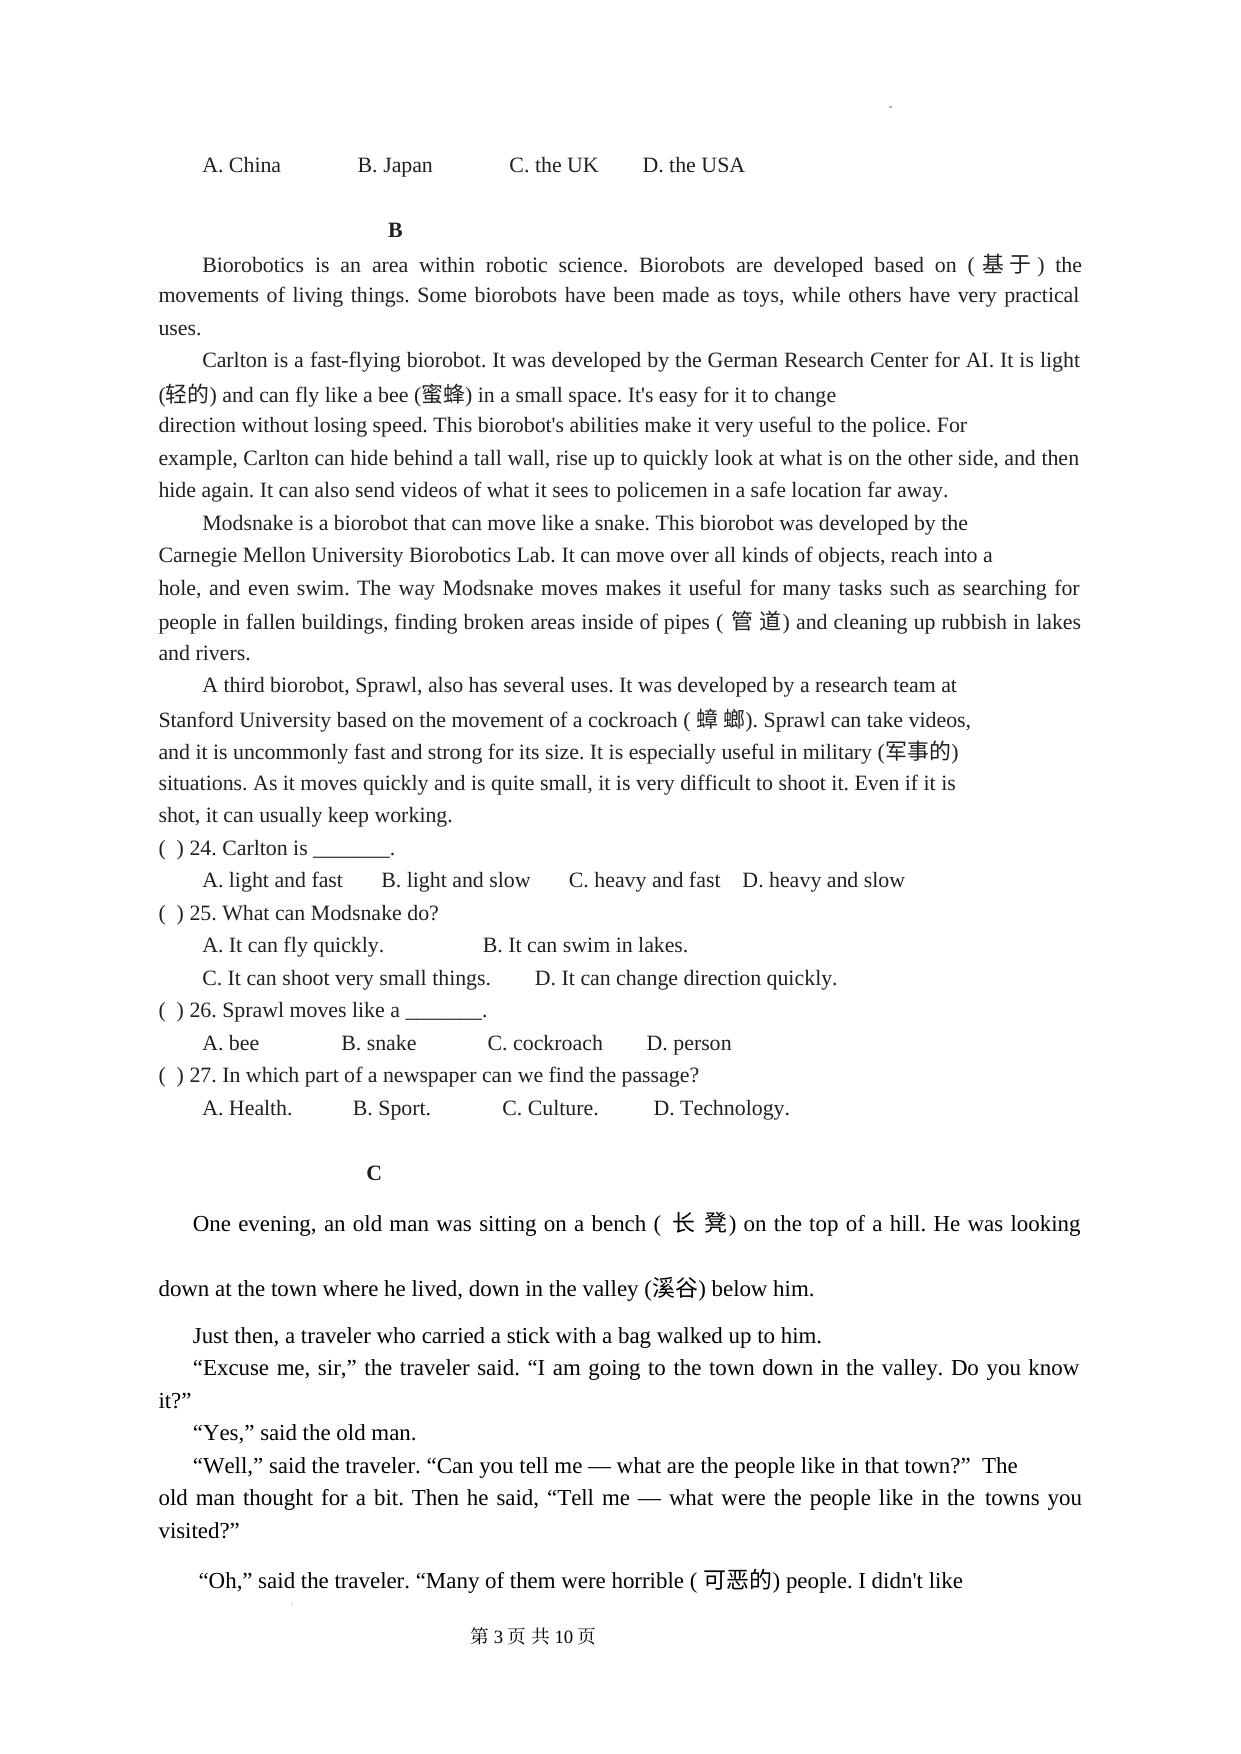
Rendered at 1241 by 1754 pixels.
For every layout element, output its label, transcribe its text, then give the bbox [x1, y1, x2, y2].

text A third biorobot, Sprawl, also has several uses. It was developed by a research team at [158, 669, 1082, 701]
text hole, and even swim. The way Modsnake moves makes it useful for many tasks such as searching for people in fallen buildings, finding broken areas inside of pipes ( 管 道) and cleaning up rubbish in lakes and rivers. [158, 571, 1082, 669]
text Biorobotics is an area within robotic science. Biorobots are developed based on (基于) the movements of living things. Some biorobots have been made as toys, while others have very practical uses. [158, 246, 1082, 344]
text Carnegie Mellon University Biorobotics Lab. It can move over all kinds of objects, reach into a [158, 539, 1082, 571]
text C. It can shoot very small things. D. It can change direction quickly. [158, 961, 1082, 994]
text A. China B. Japan C. the UK D. the USA [158, 149, 1082, 181]
text Stanford University based on the movement of a cockroach ( 蟑 螂). Sprawl can take videos, [158, 701, 1082, 734]
text ( ) 24. Carlton is _______. [158, 831, 1082, 864]
text B [158, 214, 1082, 246]
text C [158, 1156, 1082, 1189]
text ( ) 25. What can Modsnake do? [158, 896, 1082, 929]
text A. light and fast B. light and slow C. heavy and fast D. heavy and slow [158, 864, 1082, 896]
text A. It can fly quickly. B. It can swim in lakes. [158, 929, 1082, 961]
text situations. As it moves quickly and is quite small, it is very difficult to shoot it. Even if it is [158, 766, 1082, 799]
text Modsnake is a biorobot that can move like a snake. This biorobot was developed by the [158, 506, 1082, 539]
text example, Carlton can hide behind a tall wall, rise up to quickly look at what is on the other side, and then hide again. It can also send videos of what it sees to policemen in a safe location far away. [158, 441, 1082, 506]
text “Excuse me, sir,” the traveler said. “I am going to the town down in the valley. Do you know it?” [158, 1351, 1082, 1416]
text and it is uncommonly fast and strong for its size. It is especially useful in military (军事的) [158, 734, 1082, 766]
text direction without losing speed. This biorobot's abilities make it very useful to the police. For [158, 409, 1082, 441]
text “Yes,” said the old man. [158, 1416, 1082, 1449]
text One evening, an old man was sitting on a bench ( 长 凳) on the top of a hill. He was looking down at the town where he lived, down in the valley (溪谷) below him. [158, 1189, 1082, 1319]
text ( ) 26. Sprawl moves like a _______. [158, 994, 1082, 1026]
text ( ) 27. In which part of a newspaper can we find the passage? [158, 1059, 1082, 1091]
text A. bee B. snake C. cockroach D. person [158, 1026, 1082, 1059]
text “Oh,” said the traveler. “Many of them were horrible ( 可恶的) people. I didn't like [193, 1546, 1082, 1611]
text Carlton is a fast-flying biorobot. It was developed by the German Research Center for AI. It is light (轻的) and can fly like a bee (蜜蜂) in a small space. It's easy for it to change [158, 344, 1082, 409]
text “Well,” said the traveler. “Can you tell me — what are the people like in that town?” The [193, 1449, 1082, 1481]
text Just then, a traveler who carried a stick with a bag walked up to him. [158, 1319, 1082, 1351]
text old man thought for a bit. Then he said, “Tell me — what were the people like in the towns you visited?” [158, 1481, 1082, 1546]
text A. Health. B. Sport. C. Culture. D. Technology. [158, 1091, 1082, 1124]
text shot, it can usually keep working. [158, 799, 1082, 831]
